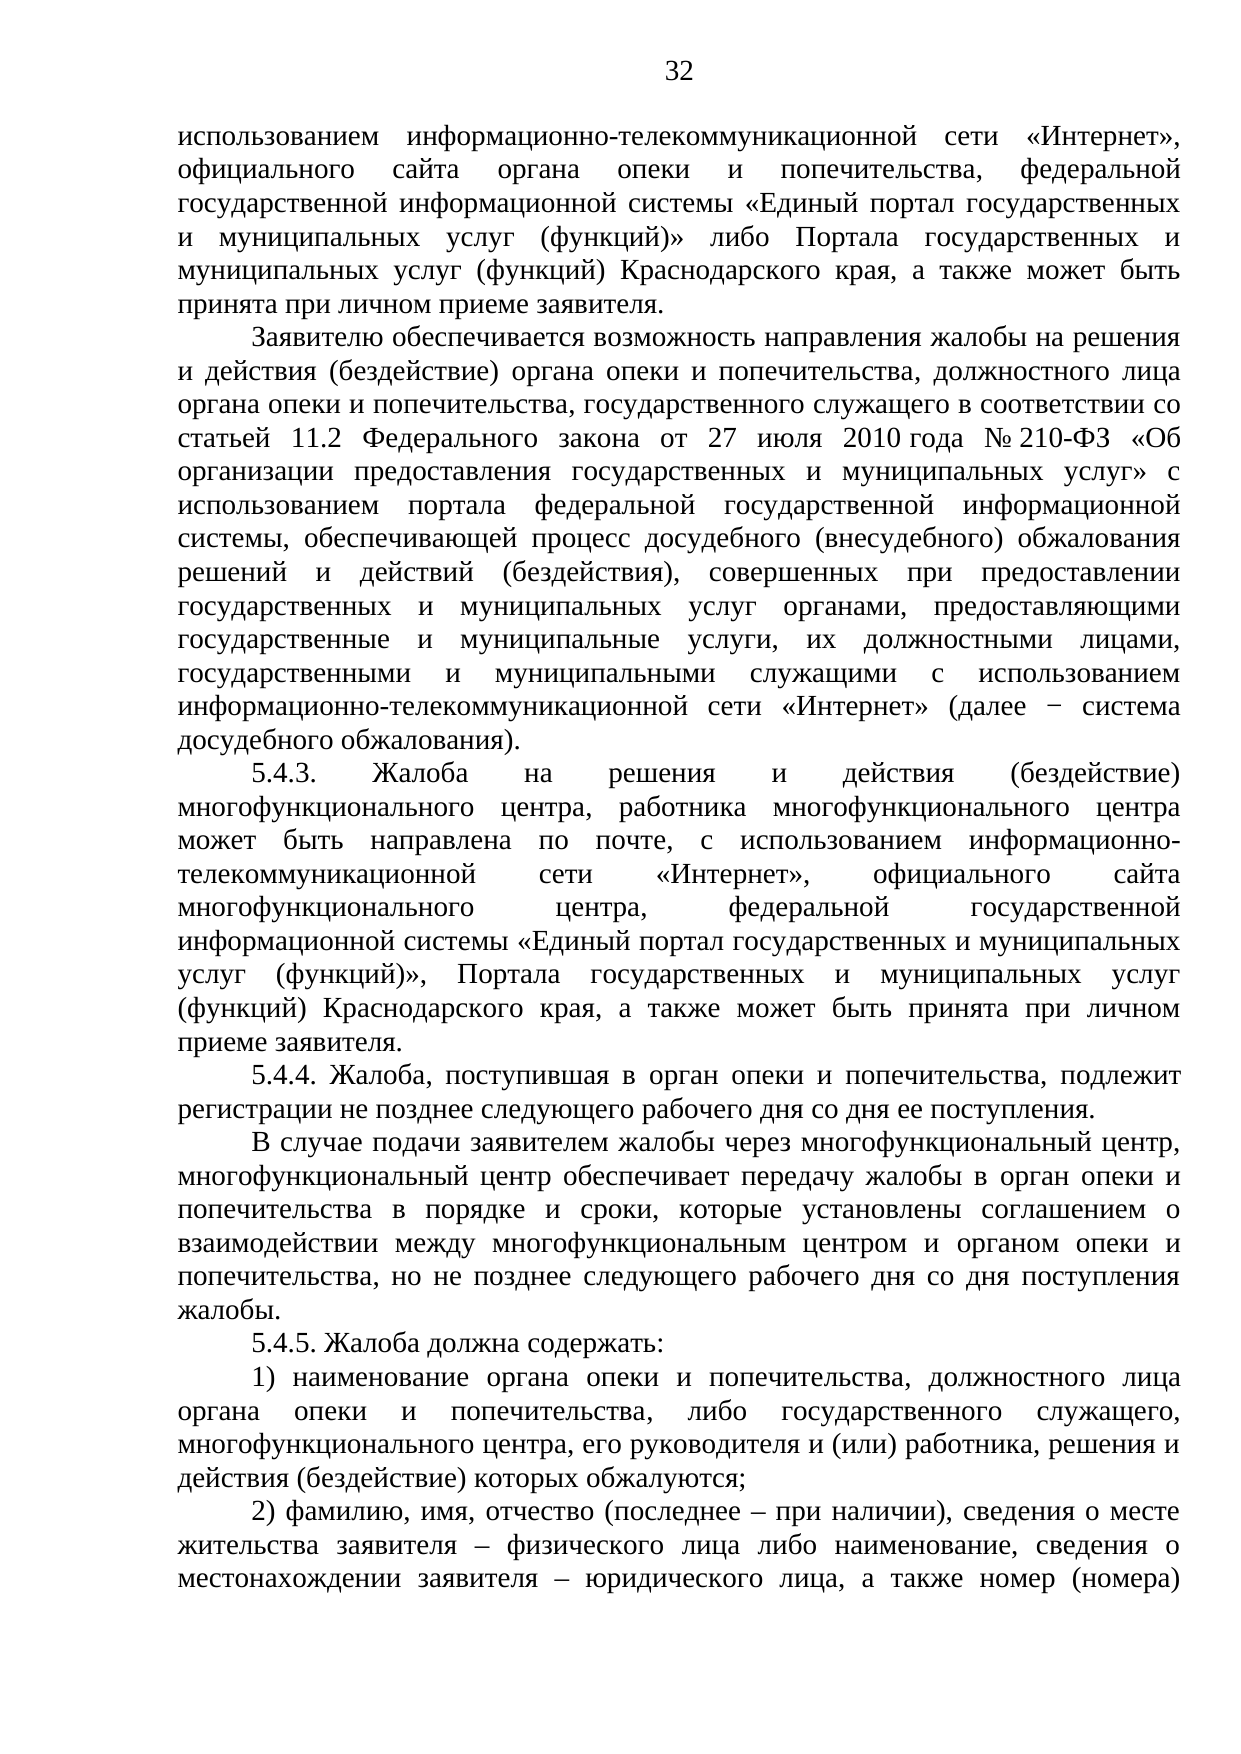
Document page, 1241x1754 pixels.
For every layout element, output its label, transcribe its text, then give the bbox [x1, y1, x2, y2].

text 1) наименование органа опеки и попечительства, должностного лица органа опеки и попечительства, либо государственного служащего, многофункционального центра, его руководителя и (или) работника, решения и действия (бездействие) которых обжалуются; [177, 1359, 1181, 1493]
text Заявителю обеспечивается возможность направления жалобы на решения и действия (бездействие) органа опеки и попечительства, должностного лица органа опеки и попечительства, государственного служащего в соответствии со статьей 11.2 Федерального закона от 27 июля 2010 года № 210-ФЗ «Об организации предоставления государственных и муниципальных услуг» с использованием портала федеральной государственной информационной системы, обеспечивающей процесс досудебного (внесудебного) обжалования решений и действий (бездействия), совершенных при предоставлении государственных и муниципальных услуг органами, предоставляющими государственные и муниципальные услуги, их должностными лицами, государственными и муниципальными служащими с использованием информационно-телекоммуникационной сети «Интернет» (далее − система досудебного обжалования). [177, 319, 1181, 755]
text В случае подачи заявителем жалобы через многофункциональный центр, многофункциональный центр обеспечивает передачу жалобы в орган опеки и попечительства в порядке и сроки, которые установлены соглашением о взаимодействии между многофункциональным центром и органом опеки и попечительства, но не позднее следующего рабочего дня со дня поступления жалобы. [177, 1124, 1181, 1326]
text 5.4.4. Жалоба, поступившая в орган опеки и попечительства, подлежит регистрации не позднее следующего рабочего дня со дня ее поступления. [177, 1057, 1181, 1124]
text 5.4.3. Жалоба на решения и действия (бездействие) многофункционального центра, работника многофункционального центра может быть направлена по почте, с использованием информационно-телекоммуникационной сети «Интернет», официального сайта многофункционального центра, федеральной государственной информационной системы «Единый портал государственных и муниципальных услуг (функций)», Портала государственных и муниципальных услуг (функций) Краснодарского края, а также может быть принята при личном приеме заявителя. [177, 755, 1181, 1057]
text 5.4.5. Жалоба должна содержать: [177, 1326, 1181, 1359]
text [177, 1493, 1181, 1594]
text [177, 118, 1181, 319]
